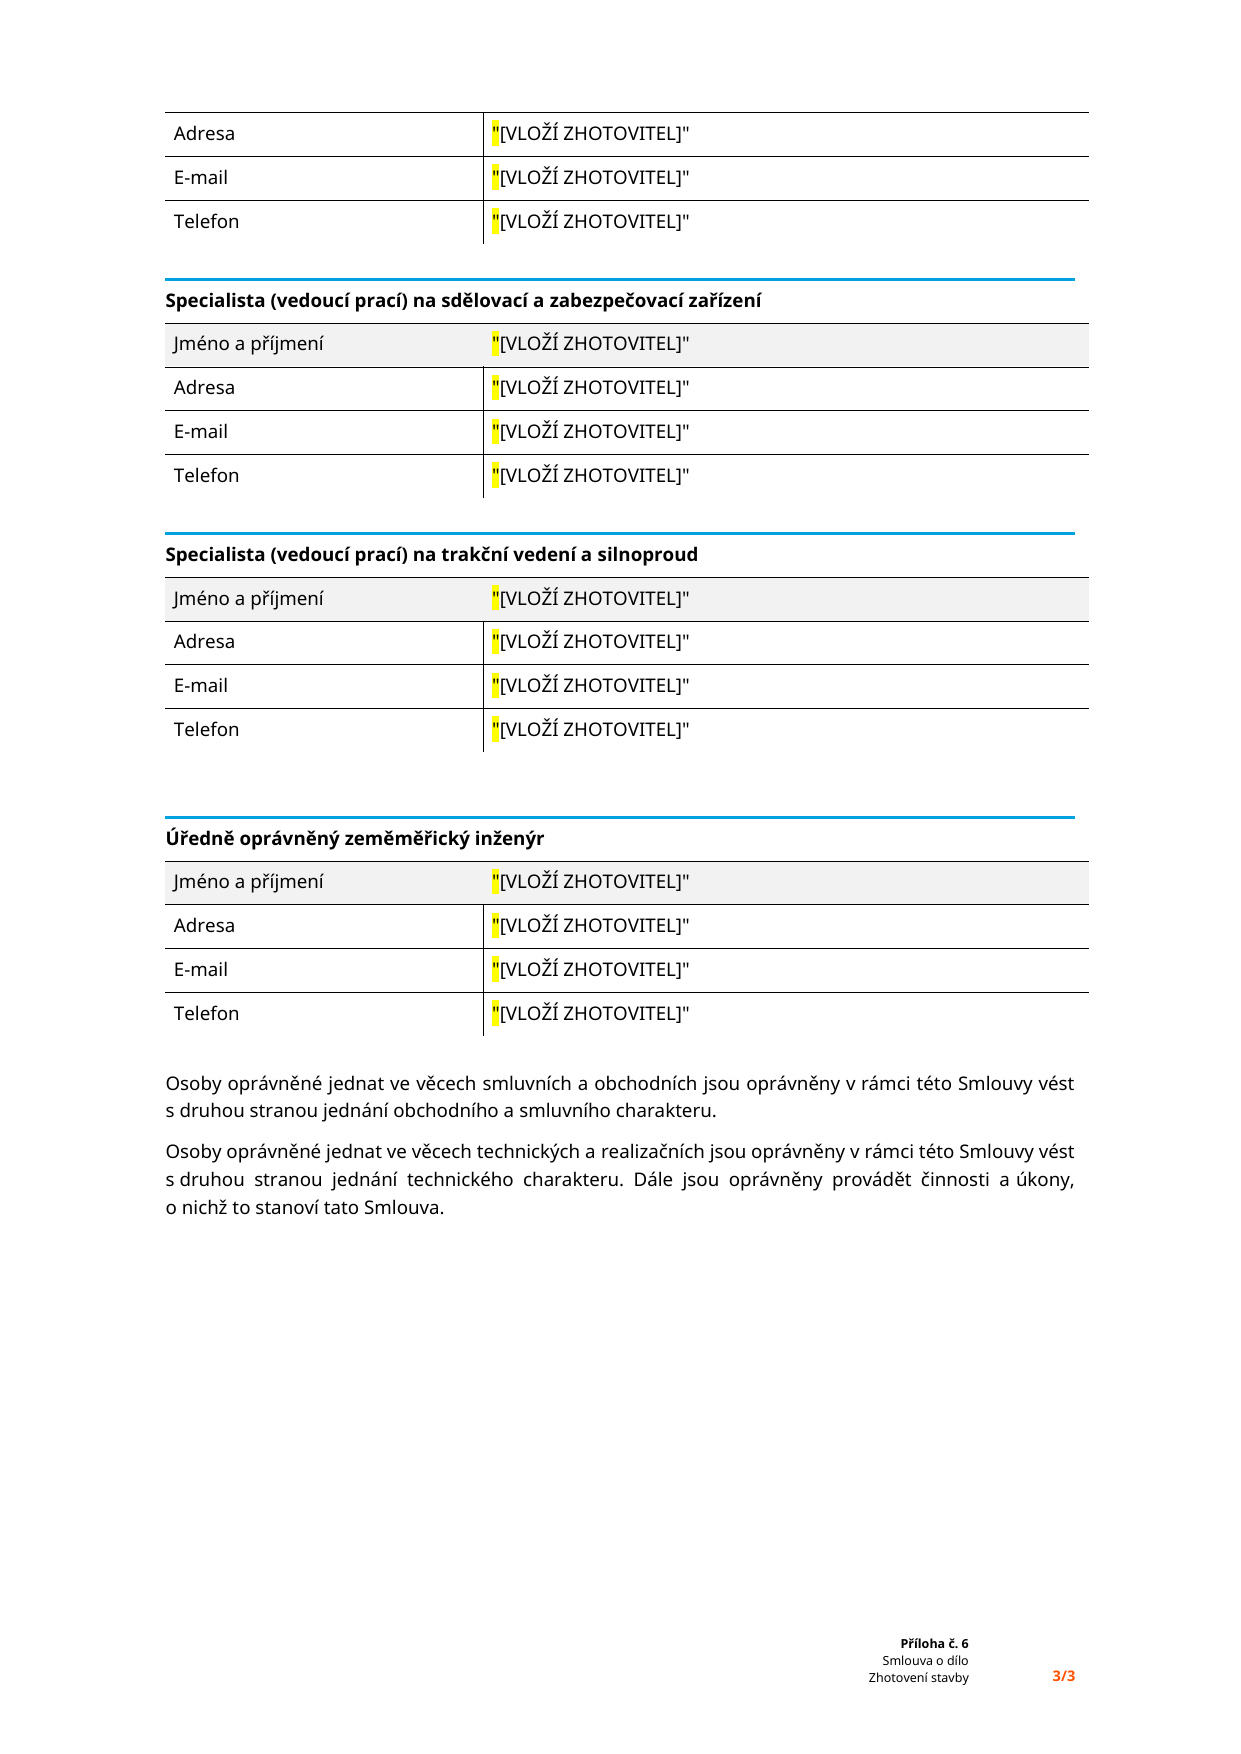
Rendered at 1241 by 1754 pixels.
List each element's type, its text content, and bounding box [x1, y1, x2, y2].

table_cell E-mail [165, 411, 483, 454]
table_header [484, 324, 1089, 366]
table_cell [484, 993, 1089, 1036]
table_cell E-mail [165, 665, 483, 708]
table_header [484, 578, 1089, 621]
table_cell [484, 157, 1089, 200]
table_cell E-mail [165, 157, 483, 200]
table_cell [484, 709, 1089, 752]
text Specialista (vedoucí prací) na trakční vedení a silnoproud [165, 535, 1075, 567]
table_cell [484, 905, 1089, 948]
table_cell Telefon [165, 993, 483, 1036]
table_cell [484, 949, 1089, 992]
table_cell Adresa [165, 368, 483, 410]
table_cell [484, 665, 1089, 708]
text Specialista (vedoucí prací) na sdělovací a zabezpečovací zařízení [165, 281, 1075, 312]
table_header Jméno a příjmení [165, 578, 484, 621]
table_cell [484, 411, 1089, 454]
table_cell [484, 113, 1089, 156]
table_cell E-mail [165, 949, 483, 992]
table_cell [484, 622, 1089, 664]
text Osoby oprávněné jednat ve věcech technických a realizačních jsou oprávněny v rámci této Smlouvy vést s druhou stranou jednání technického charakteru. Dále jsou oprávněny provádět činnosti a úkony, o nichž to stanoví tato Smlouva. [165, 1138, 1075, 1220]
table_header Jméno a příjmení [165, 862, 484, 904]
text Úředně oprávněný zeměměřický inženýr [165, 819, 1075, 851]
table_cell [484, 455, 1089, 498]
table_header Jméno a příjmení [165, 324, 484, 366]
table_cell Telefon [165, 709, 483, 752]
table_cell Telefon [165, 455, 483, 498]
table_cell [484, 201, 1089, 244]
text Osoby oprávněné jednat ve věcech smluvních a obchodních jsou oprávněny v rámci této Smlouvy vést s druhou stranou jednání obchodního a smluvního charakteru. [165, 1070, 1075, 1123]
table_cell Telefon [165, 201, 483, 244]
table_cell Adresa [165, 113, 483, 156]
table_cell Adresa [165, 905, 483, 948]
table_cell Adresa [165, 622, 483, 664]
table_cell [484, 368, 1089, 410]
table_header [484, 862, 1089, 904]
